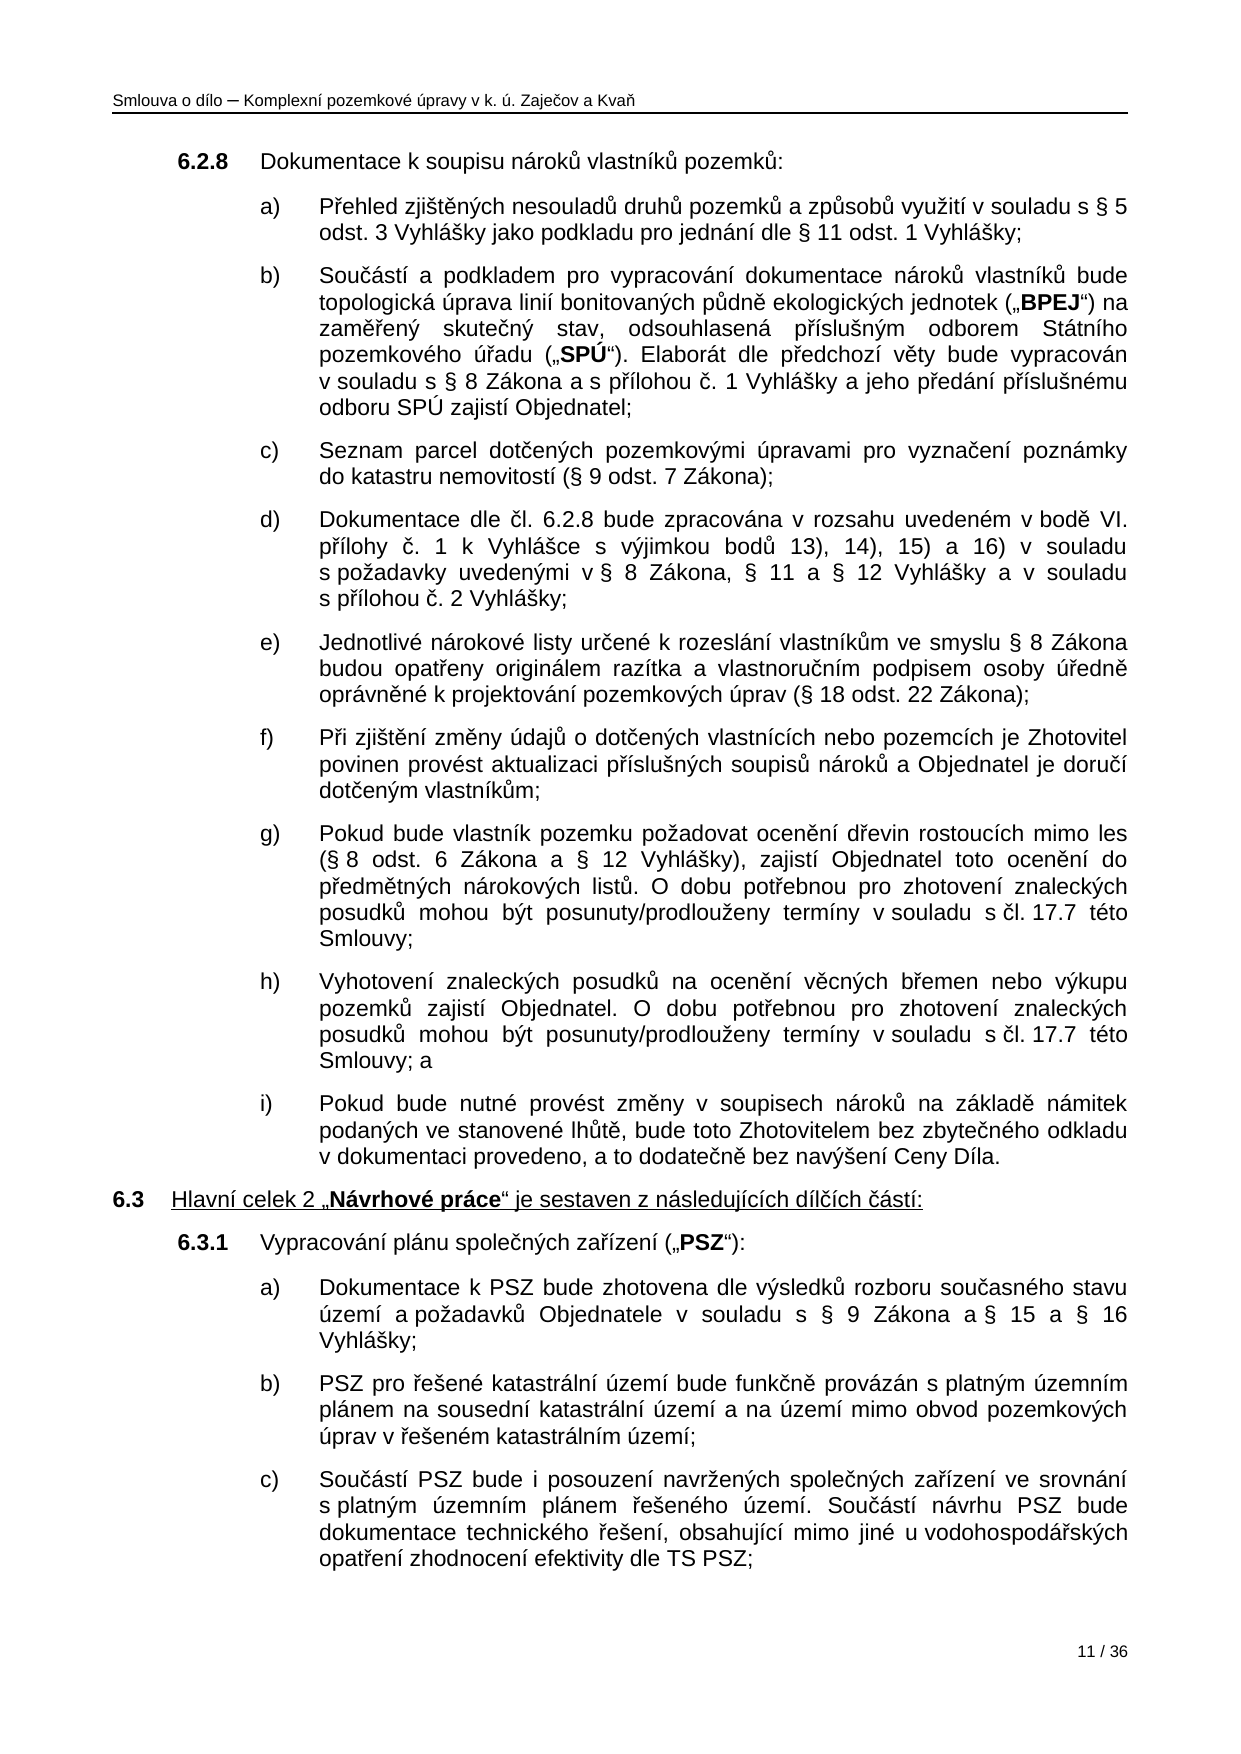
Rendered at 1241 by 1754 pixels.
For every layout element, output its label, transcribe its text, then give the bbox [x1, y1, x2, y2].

list Dokumentace dle čl. 6.2.8 bude zpracována v rozsahu uvedeném v bodě VI. přílohy č. 1 k Vyhlášce s výjimkou bodů 13), 14), 15) a 16) v souladu s požadavky uvedenými v § 8 Zákona, § 11 a § 12 Vyhlášky a v souladu s přílohou č. 2 Vyhlášky; [260, 506, 1128, 612]
list Vyhotovení znaleckých posudků na ocenění věcných břemen nebo výkupu pozemků zajistí Objednatel. O dobu potřebnou pro zhotovení znaleckých posudků mohou být posunuty/prodlouženy termíny v souladu s čl. 17.7 této Smlouvy; a [260, 968, 1128, 1074]
list Dokumentace k PSZ bude zhotovena dle výsledků rozboru současného stavu území a požadavků Objednatele v souladu s § 9 Zákona a § 15 a § 16 Vyhlášky; [260, 1274, 1128, 1353]
list Jednotlivé nárokové listy určené k rozeslání vlastníkům ve smyslu § 8 Zákona budou opatřeny originálem razítka a vlastnoručním podpisem osoby úředně oprávněné k projektování pozemkových úprav (§ 18 odst. 22 Zákona); [260, 628, 1128, 707]
list Seznam parcel dotčených pozemkovými úpravami pro vyznačení poznámky do katastru nemovitostí (§ 9 odst. 7 Zákona); [260, 437, 1128, 490]
text Hlavní celek 2 „Návrhové práce“ je sestaven z následujících dílčích částí: [112, 1186, 1128, 1212]
list Součástí PSZ bude i posouzení navržených společných zařízení ve srovnání s platným územním plánem řešeného území. Součástí návrhu PSZ bude dokumentace technického řešení, obsahující mimo jiné u vodohospodářských opatření zhodnocení efektivity dle TS PSZ; [260, 1466, 1128, 1571]
list PSZ pro řešené katastrální území bude funkčně provázán s platným územním plánem na sousední katastrální území a na území mimo obvod pozemkových úprav v řešeném katastrálním území; [260, 1370, 1128, 1449]
text Vypracování plánu společných zařízení („PSZ“): [177, 1229, 1128, 1256]
list Pokud bude nutné provést změny v soupisech nároků na základě námitek podaných ve stanovené lhůtě, bude toto Zhotovitelem bez zbytečného odkladu v dokumentaci provedeno, a to dodatečně bez navýšení Ceny Díla. [260, 1090, 1128, 1169]
list Při zjištění změny údajů o dotčených vlastnících nebo pozemcích je Zhotovitel povinen provést aktualizaci příslušných soupisů nároků a Objednatel je doručí dotčeným vlastníkům; [260, 724, 1128, 803]
list Pokud bude vlastník pozemku požadovat ocenění dřevin rostoucích mimo les (§ 8 odst. 6 Zákona a § 12 Vyhlášky), zajistí Objednatel toto ocenění do předmětných nárokových listů. O dobu potřebnou pro zhotovení znaleckých posudků mohou být posunuty/prodlouženy termíny v souladu s čl. 17.7 této Smlouvy; [260, 820, 1128, 952]
list Součástí a podkladem pro vypracování dokumentace nároků vlastníků bude topologická úprava linií bonitovaných půdně ekologických jednotek („BPEJ“) na zaměřený skutečný stav, odsouhlasená příslušným odborem Státního pozemkového úřadu („SPÚ“). Elaborát dle předchozí věty bude vypracován v souladu s § 8 Zákona a s přílohou č. 1 Vyhlášky a jeho předání příslušnému odboru SPÚ zajistí Objednatel; [260, 262, 1128, 420]
list Přehled zjištěných nesouladů druhů pozemků a způsobů využití v souladu s § 5 odst. 3 Vyhlášky jako podkladu pro jednání dle § 11 odst. 1 Vyhlášky; [260, 193, 1128, 246]
text Dokumentace k soupisu nároků vlastníků pozemků: [177, 148, 1128, 174]
